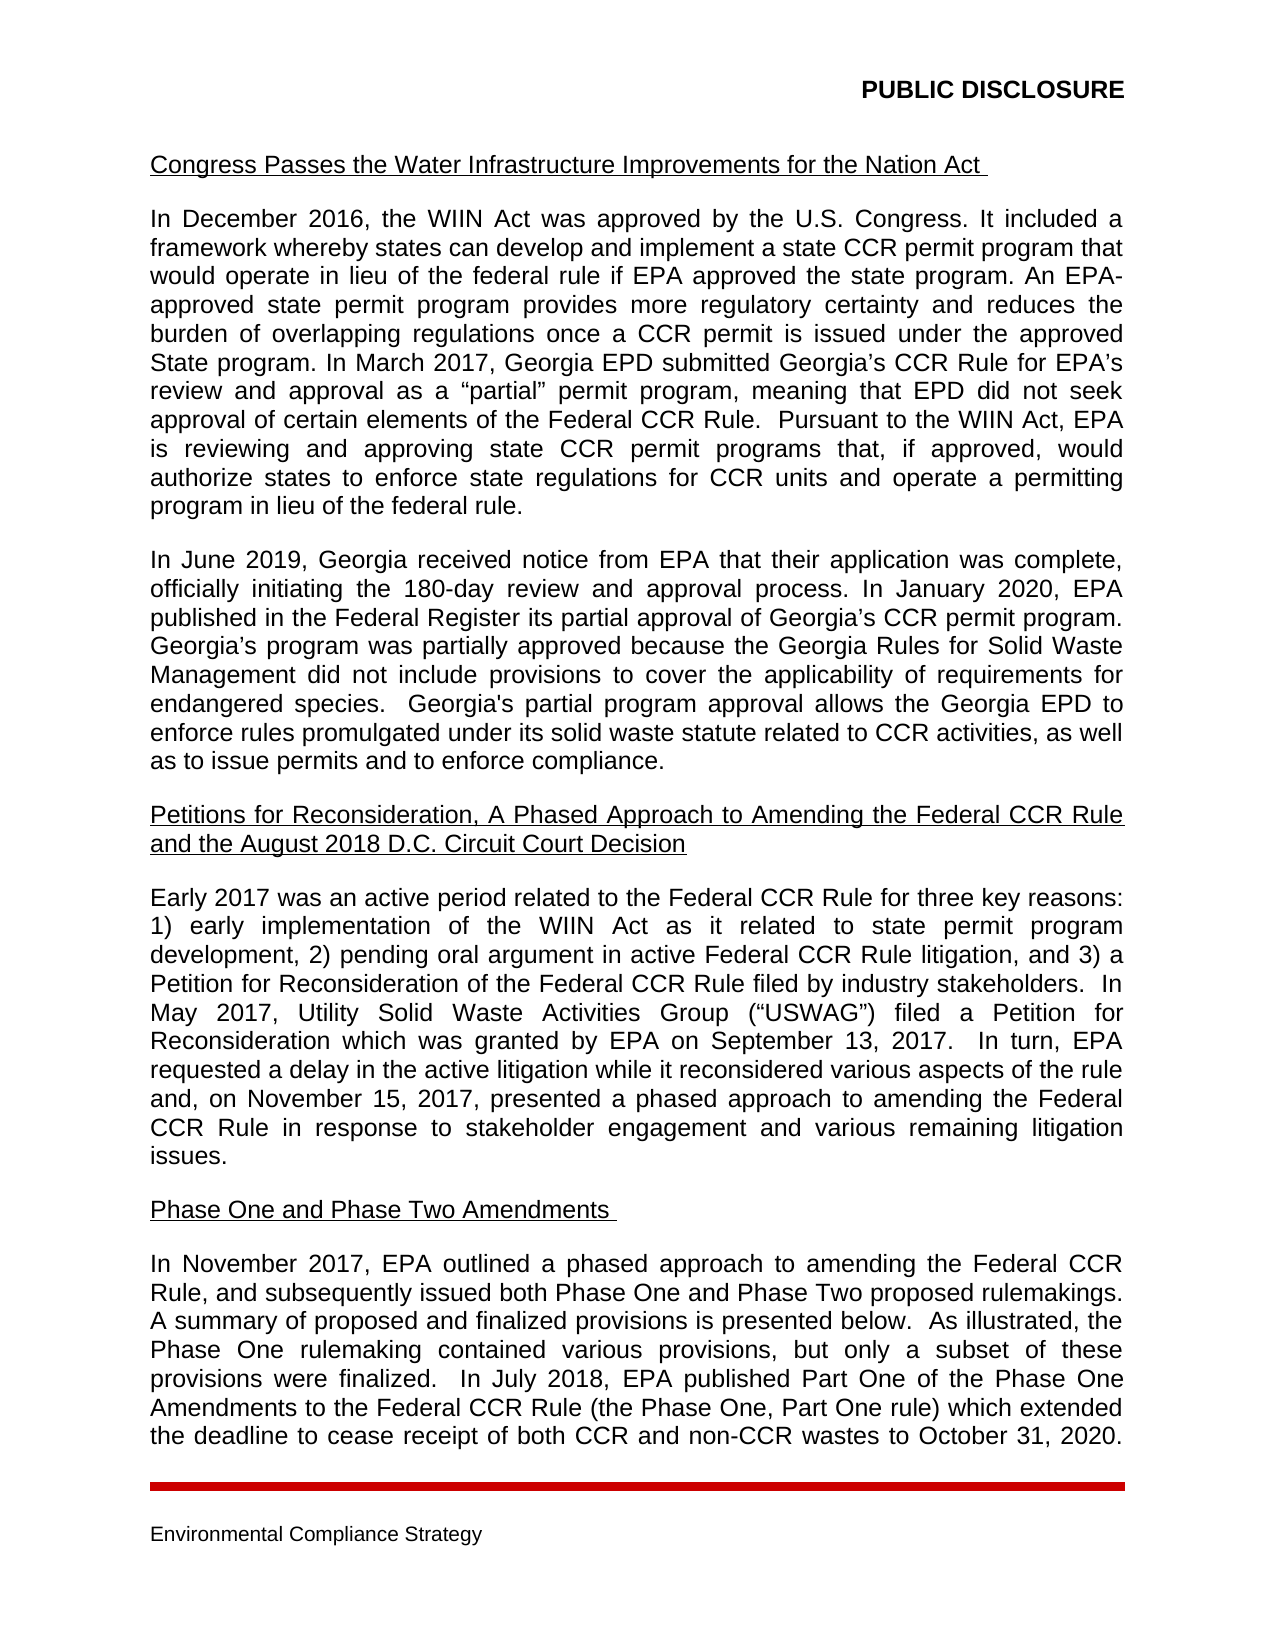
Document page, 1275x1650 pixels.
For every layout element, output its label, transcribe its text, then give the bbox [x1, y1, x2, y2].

text Early 2017 was an active period related to the Federal CCR Rule for three key reasons: 1) early implementation of the WIIN Act as it related to state permit program development, 2) pending oral argument in active Federal CCR Rule litigation, and 3) a Petition for Reconsideration of the Federal CCR Rule filed by industry stakeholders. In May 2017, Utility Solid Waste Activities Group (“USWAG”) filed a Petition for Reconsideration which was granted by EPA on September 13, 2017. In turn, EPA requested a delay in the active litigation while it reconsidered various aspects of the rule and, on November 15, 2017, presented a phased approach to amending the Federal CCR Rule in response to stakeholder engagement and various remaining litigation issues. [150, 882, 1125, 1170]
text Petitions for Reconsideration, A Phased Approach to Amending the Federal CCR Rule and the August 2018 D.C. Circuit Court Decision [150, 800, 1125, 825]
text In December 2016, the WIIN Act was approved by the U.S. Congress. It included a framework whereby states can develop and implement a state CCR permit program that would operate in lieu of the federal rule if EPA approved the state program. An EPA-approved state permit program provides more regulatory certainty and reduces the burden of overlapping regulations once a CCR permit is issued under the approved State program. In March 2017, Georgia EPD submitted Georgia’s CCR Rule for EPA’s review and approval as a “partial” permit program, meaning that EPD did not seek approval of certain elements of the Federal CCR Rule. Pursuant to the WIIN Act, EPA is reviewing and approving state CCR permit programs that, if approved, would authorize states to enforce state regulations for CCR units and operate a permitting program in lieu of the federal rule. [150, 204, 1125, 520]
text Petitions for Reconsideration, A Phased Approach to Amending the Federal CCR Rule and the August 2018 D.C. Circuit Court Decision [150, 826, 1125, 857]
text Congress Passes the Water Infrastructure Improvements for the Nation Act [150, 150, 1125, 179]
text In June 2019, Georgia received notice from EPA that their application was complete, officially initiating the 180-day review and approval process. In January 2020, EPA published in the Federal Register its partial approval of Georgia’s CCR permit program. Georgia’s program was partially approved because the Georgia Rules for Solid Waste Management did not include provisions to cover the applicability of requirements for endangered species. Georgia's partial program approval allows the Georgia EPD to enforce rules promulgated under its solid waste statute related to CCR activities, as well as to issue permits and to enforce compliance. [150, 545, 1125, 775]
text Phase One and Phase Two Amendments [150, 1195, 1125, 1224]
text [150, 1249, 1125, 1450]
